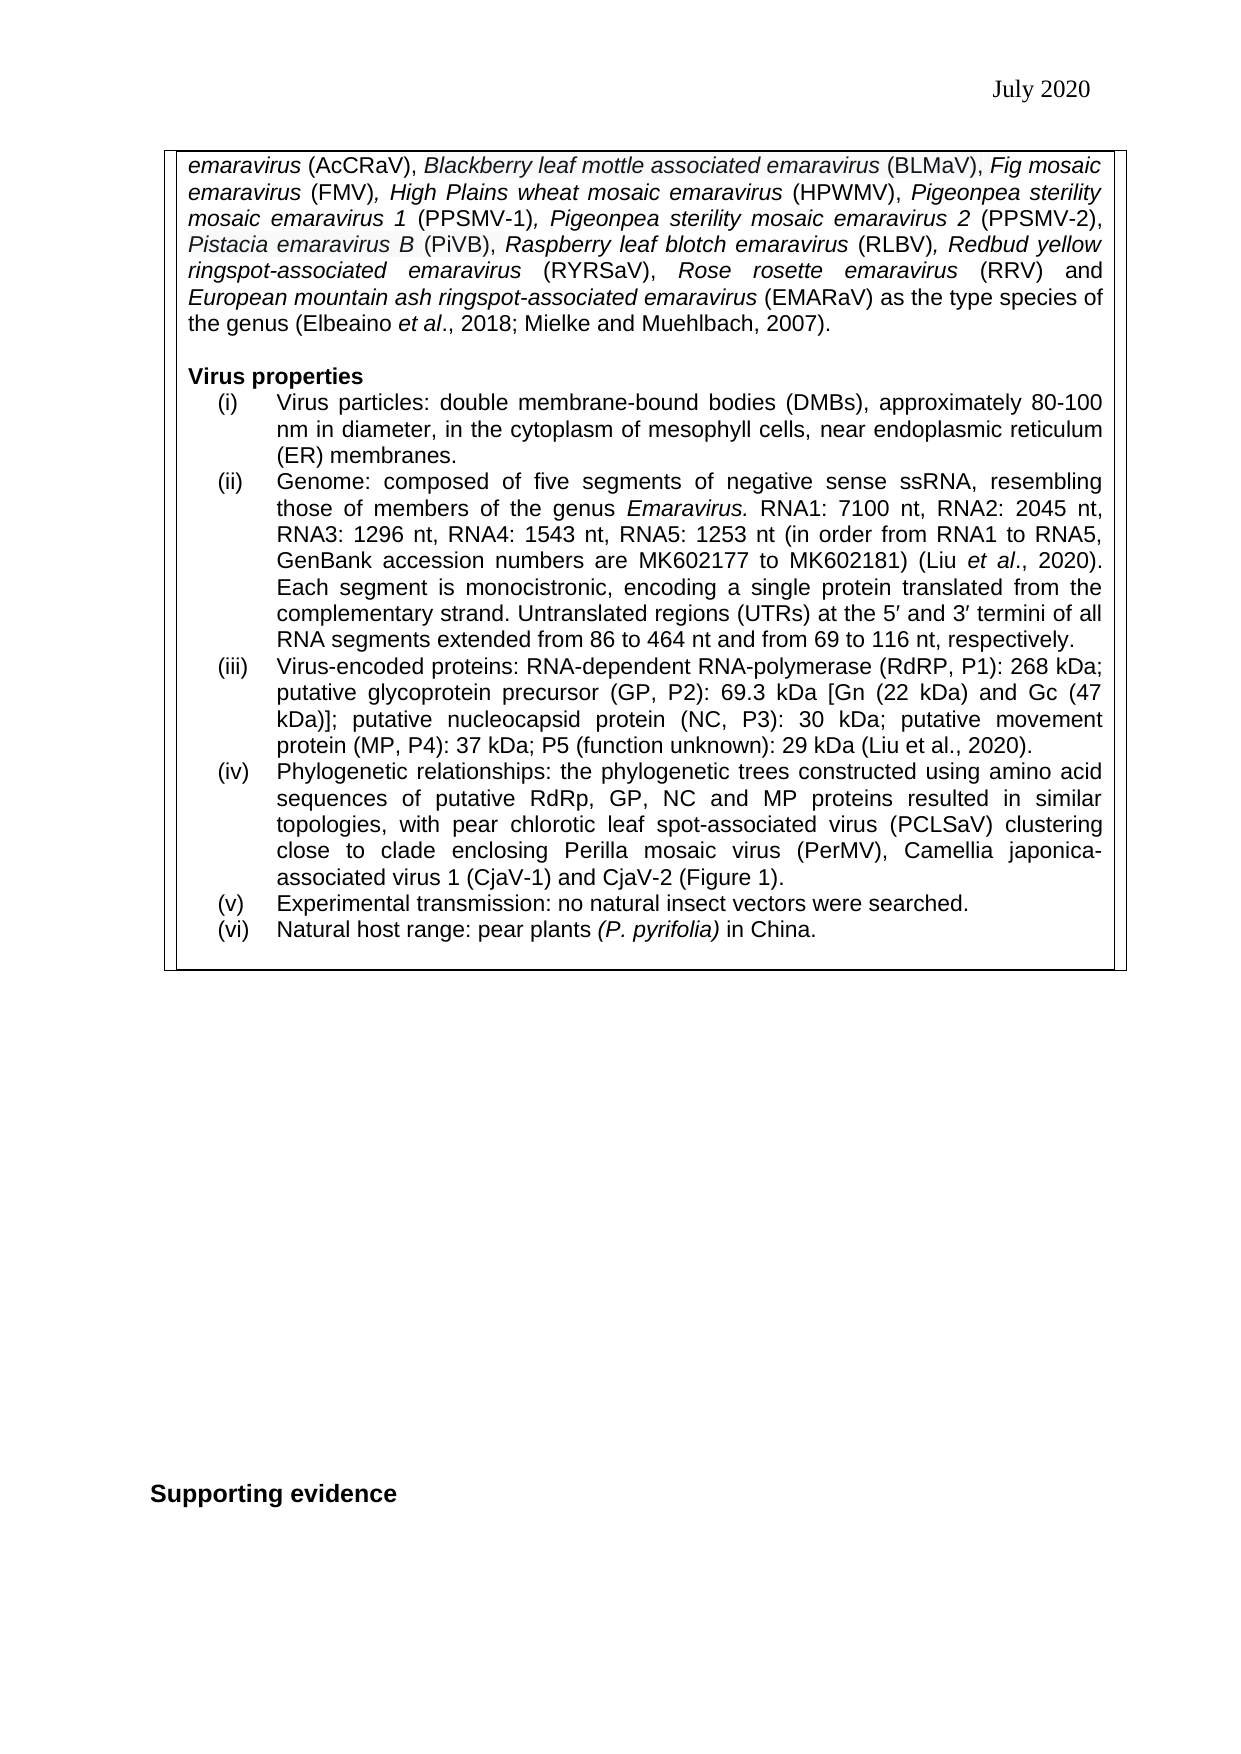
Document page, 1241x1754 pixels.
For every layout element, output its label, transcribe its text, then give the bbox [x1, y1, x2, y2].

text Supporting evidence [150, 1479, 1090, 1507]
table_header Text of proposal [177, 152, 1114, 969]
